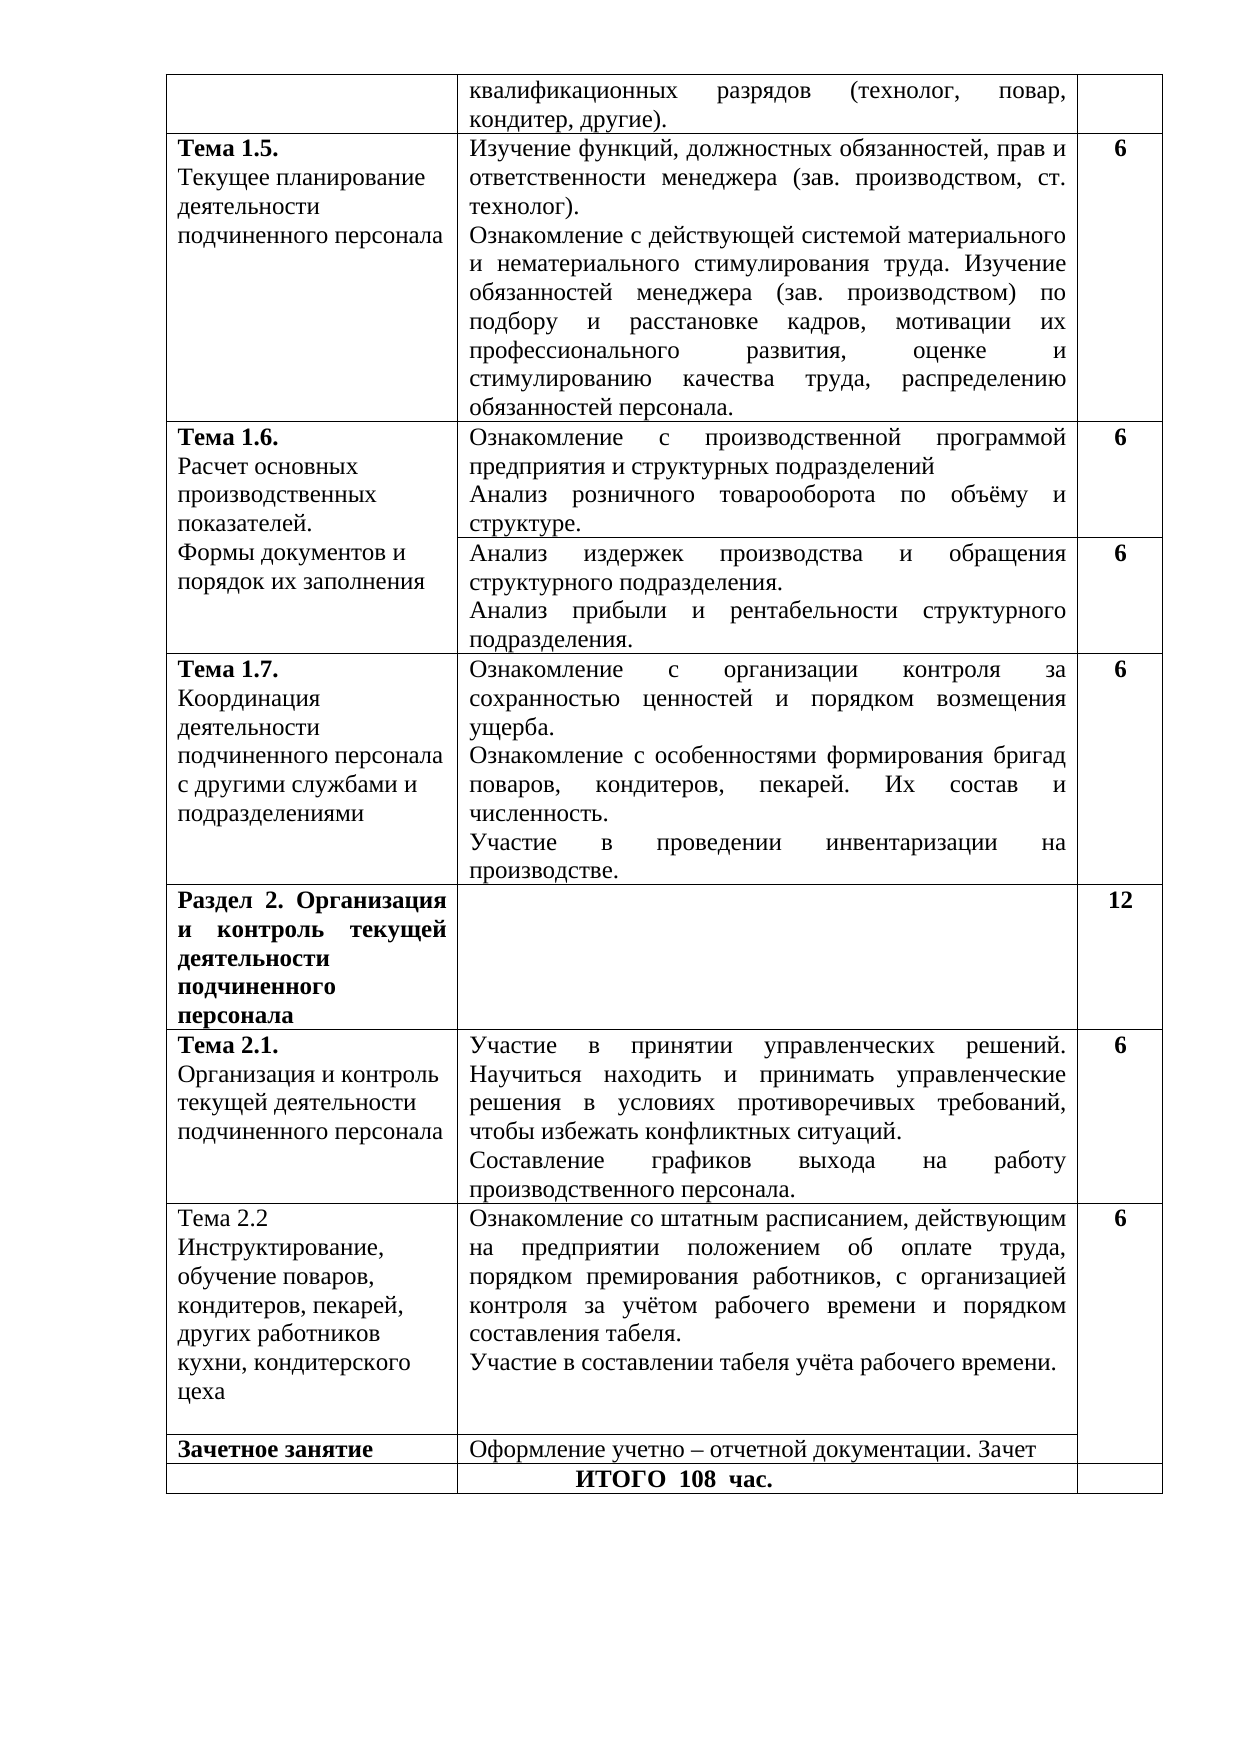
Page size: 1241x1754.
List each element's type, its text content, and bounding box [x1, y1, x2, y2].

table_cell Оформление учетно – отчетной документации. Зачет [458, 1435, 1077, 1463]
table_cell Тема 1.6. Расчет основных производственных показателей. Формы документов и порядок их заполнения [167, 422, 457, 653]
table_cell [458, 75, 1077, 132]
table_cell Анализ издержек производства и обращения структурного подразделения. Анализ прибыли и рентабельности структурного подразделения. [458, 538, 1077, 653]
table_cell 6 [1078, 1030, 1162, 1202]
table_cell Раздел 2. Организация и контроль текущей деятельности подчиненного персонала [167, 885, 457, 1029]
table_cell 6 [1078, 538, 1162, 653]
table_cell Изучение функций, должностных обязанностей, прав и ответственности менеджера (зав. производством, ст. технолог). Ознакомление с действующей системой материального и нематериального стимулирования труда. Изучение обязанностей менеджера (зав. производством) по подбору и расстановке кадров, мотивации их профессионального развития, оценке и стимулированию качества труда, распределению обязанностей персонала. [458, 134, 1077, 421]
table_cell Ознакомление с организации контроля за сохранностью ценностей и порядком возмещения ущерба. Ознакомление с особенностями формирования бригад поваров, кондитеров, пекарей. Их состав и численность. Участие в проведении инвентаризации на производстве. [458, 654, 1077, 884]
table_cell Тема 2.2 Инструктирование, обучение поваров, кондитеров, пекарей, других работников кухни, кондитерского цеха [167, 1204, 457, 1433]
table_cell 6 [1078, 654, 1162, 884]
table_cell Ознакомление со штатным расписанием, действующим на предприятии положением об оплате труда, порядком премирования работников, с организацией контроля за учётом рабочего времени и порядком составления табеля. Участие в составлении табеля учёта рабочего времени. [458, 1204, 1077, 1433]
table_cell [458, 885, 1077, 1029]
table_cell 6 [1078, 134, 1162, 421]
table_cell ИТОГО 108 час. [458, 1464, 1077, 1493]
table_cell Зачетное занятие [167, 1435, 457, 1463]
table_cell Тема 1.5. Текущее планирование деятельности подчиненного персонала [167, 134, 457, 421]
table_cell [167, 1464, 457, 1493]
table_cell 6 [1078, 1204, 1162, 1463]
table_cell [167, 75, 457, 132]
table_cell 6 [1078, 75, 1162, 132]
table_cell Тема 1.7. Координация деятельности подчиненного персонала с другими службами и подразделениями [167, 654, 457, 884]
table_cell 12 [1078, 885, 1162, 1029]
table_cell Тема 2.1. Организация и контроль текущей деятельности подчиненного персонала [167, 1030, 457, 1202]
table_cell [1078, 1464, 1162, 1493]
table_cell 6 [1078, 422, 1162, 537]
table_cell Ознакомление с производственной программой предприятия и структурных подразделений Анализ розничного товарооборота по объёму и структуре. [458, 422, 1077, 537]
table_cell Участие в принятии управленческих решений. Научиться находить и принимать управленческие решения в условиях противоречивых требований, чтобы избежать конфликтных ситуаций. Составление графиков выхода на работу производственного персонала. [458, 1030, 1077, 1202]
